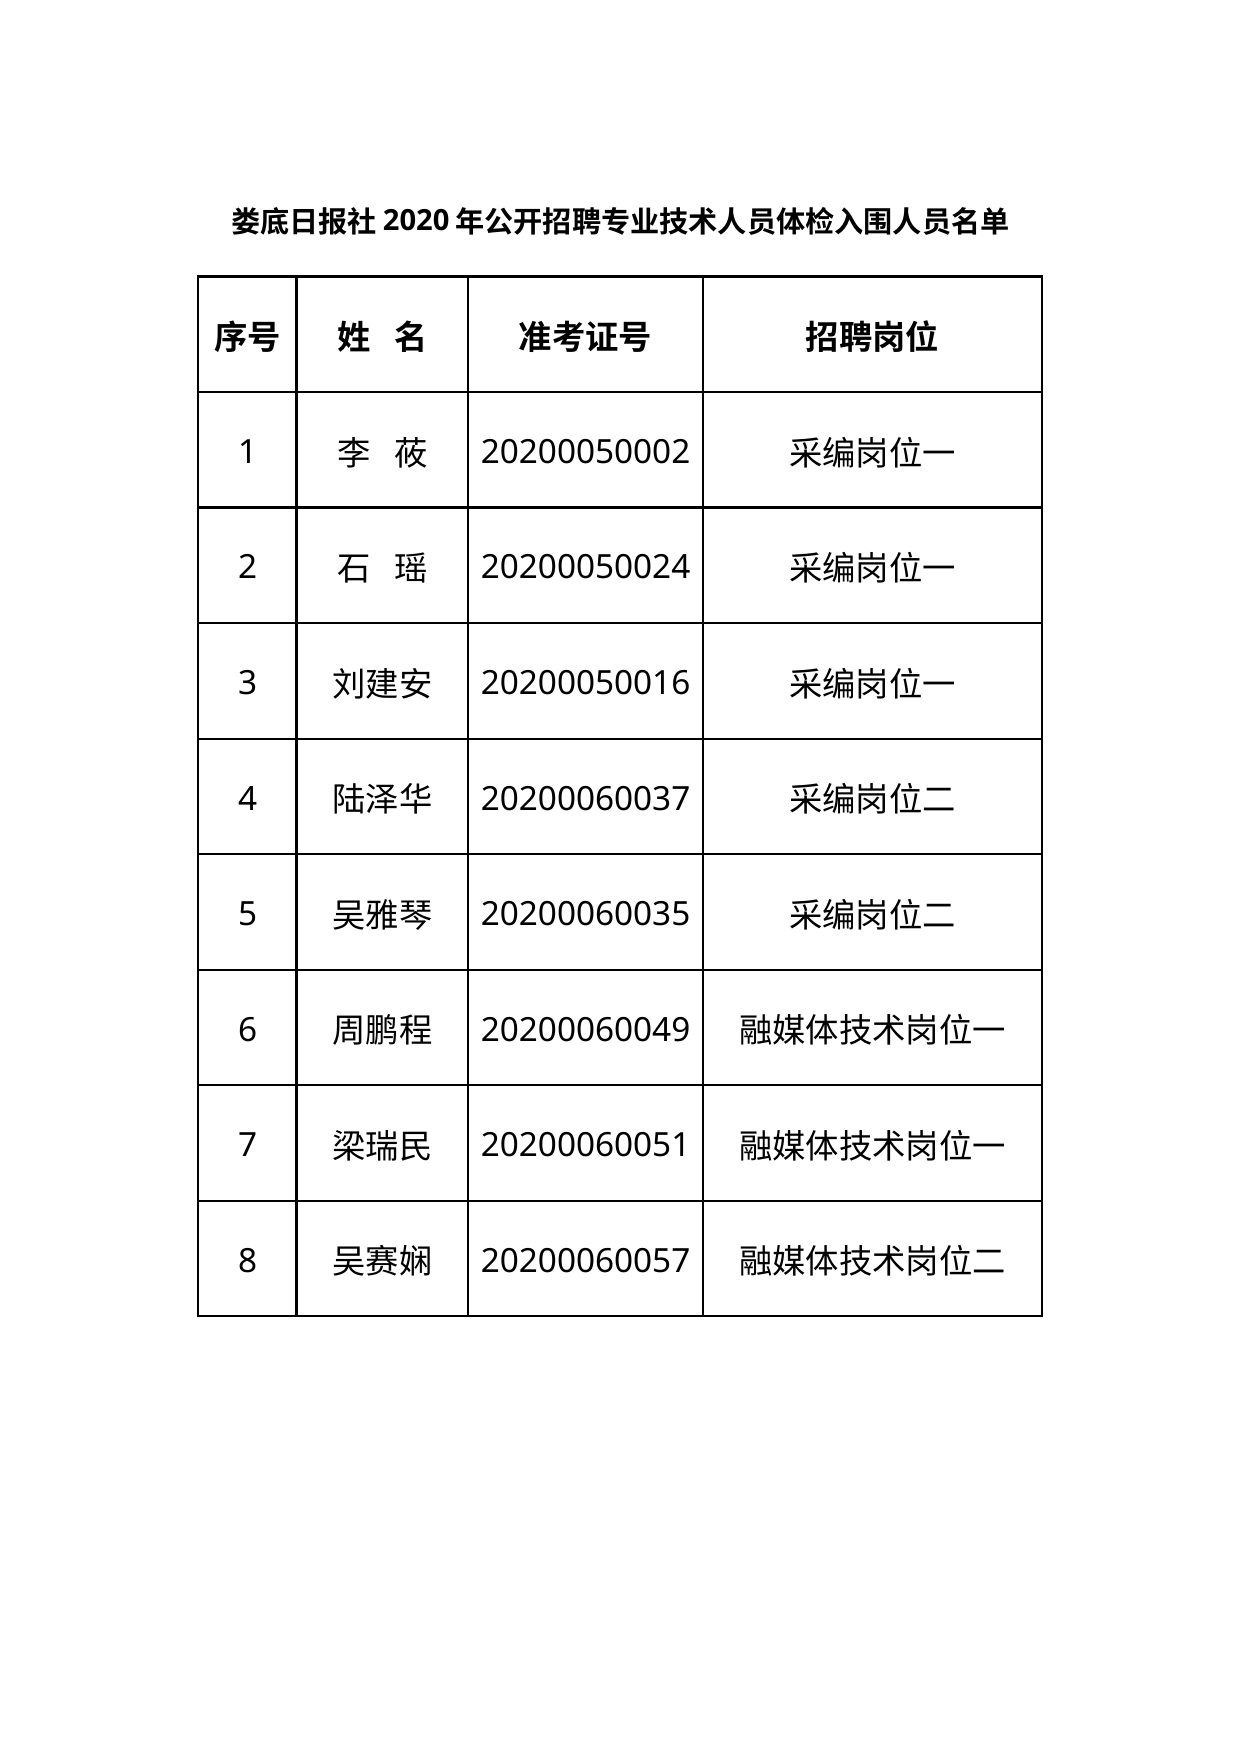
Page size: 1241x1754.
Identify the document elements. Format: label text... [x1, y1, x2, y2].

table_cell 序号 [199, 278, 295, 391]
table_cell 融媒体技术岗位一 [704, 1086, 1041, 1199]
table_cell 准考证号 [469, 278, 702, 391]
table_cell 融媒体技术岗位一 [704, 971, 1041, 1084]
table_cell 吴赛娴 [298, 1202, 467, 1315]
table_header 娄底日报社2020年公开招聘专业技术人员体检入围人员名单 [198, 162, 1042, 275]
table_cell 招聘岗位 [704, 278, 1041, 391]
table_cell 20200060037 [469, 740, 702, 853]
table_cell 采编岗位一 [704, 393, 1041, 506]
table_cell 5 [199, 855, 295, 968]
table_cell 20200060051 [469, 1086, 702, 1199]
table_cell 1 [199, 393, 295, 506]
table_cell 20200050016 [469, 624, 702, 737]
table_cell 吴雅琴 [298, 855, 467, 968]
table_cell 陆泽华 [298, 740, 467, 853]
table_cell 梁瑞民 [298, 1086, 467, 1199]
table_cell 采编岗位二 [704, 740, 1041, 853]
table_cell 周鹏程 [298, 971, 467, 1084]
table_cell 姓 名 [298, 278, 467, 391]
table_cell 20200060049 [469, 971, 702, 1084]
table_cell 20200050002 [469, 393, 702, 506]
table_cell 6 [199, 971, 295, 1084]
table_cell 采编岗位二 [704, 855, 1041, 968]
table_cell 石 瑶 [298, 509, 467, 622]
table_cell 3 [199, 624, 295, 737]
table_cell 2 [199, 509, 295, 622]
table_cell 采编岗位一 [704, 509, 1041, 622]
table_cell 20200060057 [469, 1202, 702, 1315]
table_cell 8 [199, 1202, 295, 1315]
table_cell 20200060035 [469, 855, 702, 968]
table_cell 采编岗位一 [704, 624, 1041, 737]
table_cell 刘建安 [298, 624, 467, 737]
table_cell 4 [199, 740, 295, 853]
table_cell 7 [199, 1086, 295, 1199]
table_cell 20200050024 [469, 509, 702, 622]
table_cell 融媒体技术岗位二 [704, 1202, 1041, 1315]
table_cell 李 莜 [298, 393, 467, 506]
